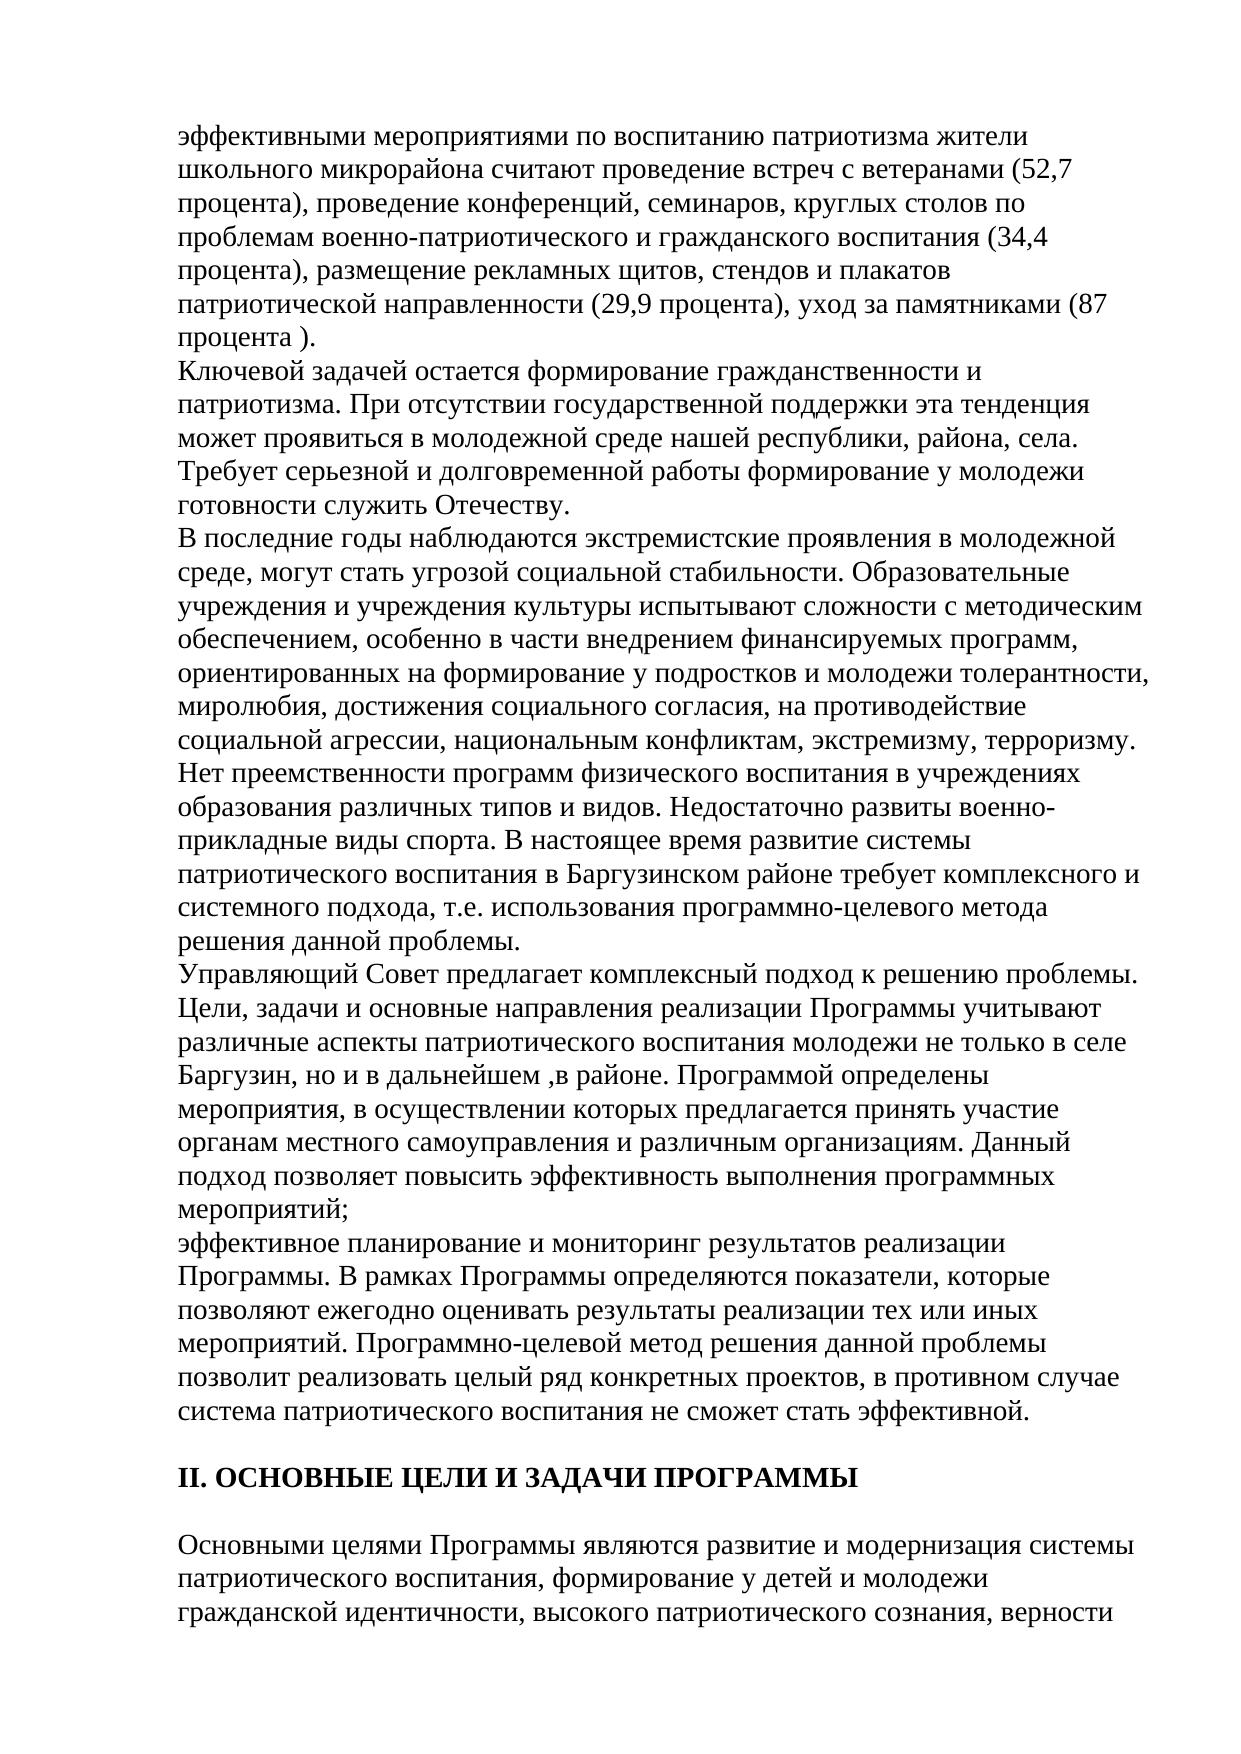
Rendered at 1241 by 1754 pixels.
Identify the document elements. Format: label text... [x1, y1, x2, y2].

text II. ОСНОВНЫЕ ЦЕЛИ И ЗАДАЧИ ПРОГРАММЫ [177, 1460, 1152, 1493]
text В последние годы наблюдаются экстремистские проявления в молодежной среде, могут стать угрозой социальной стабильности. Образовательные учреждения и учреждения культуры испытывают сложности с методическим обеспечением, особенно в части внедрением финансируемых программ, ориентированных на формирование у подростков и молодежи толерантности, миролюбия, достижения социального согласия, на противодействие социальной агрессии, национальным конфликтам, экстремизму, терроризму. Нет преемственности программ физического воспитания в учреждениях образования различных типов и видов. Недостаточно развиты военно-прикладные виды спорта. В настоящее время развитие системы патриотического воспитания в Баргузинском районе требует комплексного и системного подхода, т.е. использования программно-целевого метода решения данной проблемы. [177, 521, 1152, 957]
text эффективное планирование и мониторинг результатов реализации Программы. В рамках Программы определяются показатели, которые позволяют ежегодно оценивать результаты реализации тех или иных мероприятий. Программно-целевой метод решения данной проблемы позволит реализовать целый ряд конкретных проектов, в противном случае система патриотического воспитания не сможет стать эффективной. [177, 1225, 1152, 1426]
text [177, 118, 1152, 353]
text Требует серьезной и долговременной работы формирование у молодежи готовности служить Отечеству. [177, 453, 1152, 521]
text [177, 1527, 1152, 1627]
text Управляющий Совет предлагает комплексный подход к решению проблемы. Цели, задачи и основные направления реализации Программы учитывают различные аспекты патриотического воспитания молодежи не только в селе Баргузин, но и в дальнейшем ,в районе. Программой определены мероприятия, в осуществлении которых предлагается принять участие органам местного самоуправления и различным организациям. Данный подход позволяет повысить эффективность выполнения программных мероприятий; [177, 957, 1152, 1225]
text Ключевой задачей остается формирование гражданственности и патриотизма. При отсутствии государственной поддержки эта тенденция может проявиться в молодежной среде нашей республики, района, села. [177, 353, 1152, 453]
